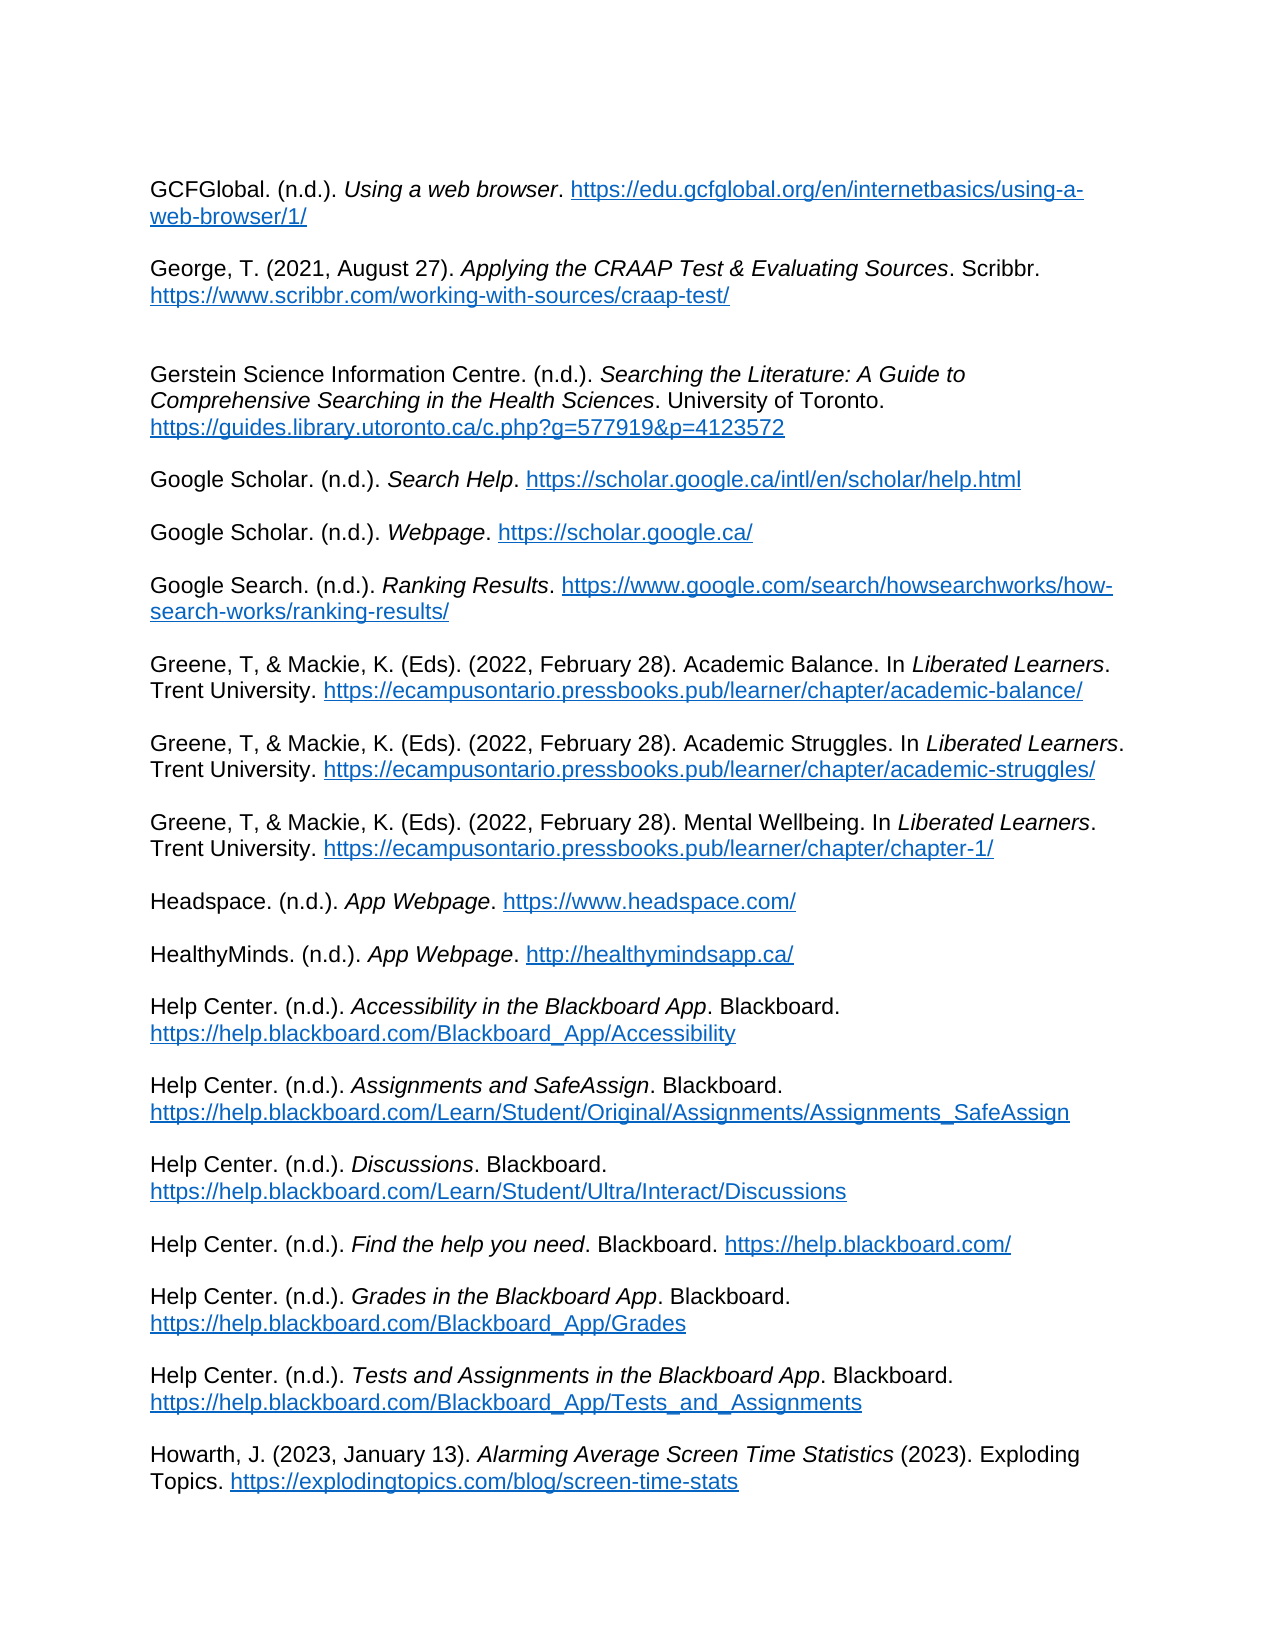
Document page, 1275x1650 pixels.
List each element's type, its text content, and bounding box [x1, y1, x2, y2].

text Google Scholar. (n.d.). Webpage. https://scholar.google.ca/ [150, 519, 1125, 545]
text Help Center. (n.d.). Tests and Assignments in the Blackboard App. Blackboard. https://help.blackboard.com/Blackboard_App/Tests_and_Assignments [150, 1362, 1125, 1415]
text George, T. (2021, August 27). Applying the CRAAP Test & Evaluating Sources. Scribbr. https://www.scribbr.com/working-with-sources/craap-test/ [150, 255, 1125, 308]
text Google Search. (n.d.). Ranking Results. https://www.google.com/search/howsearchworks/how-search-works/ranking-results/ [150, 572, 1125, 624]
text Help Center. (n.d.). Find the help you need. Blackboard. https://help.blackboard.com/ [150, 1231, 1125, 1257]
text Greene, T, & Mackie, K. (Eds). (2022, February 28). Mental Wellbeing. In Liberated Learners. Trent University. https://ecampusontario.pressbooks.pub/learner/chapter/chapter-1/ [150, 809, 1125, 862]
text Help Center. (n.d.). Accessibility in the Blackboard App. Blackboard. https://help.blackboard.com/Blackboard_App/Accessibility [150, 993, 1125, 1046]
text Greene, T, & Mackie, K. (Eds). (2022, February 28). Academic Struggles. In Liberated Learners. Trent University. https://ecampusontario.pressbooks.pub/learner/chapter/academic-struggles/ [150, 730, 1125, 782]
text Headspace. (n.d.). App Webpage. https://www.headspace.com/ [150, 888, 1125, 914]
text HealthyMinds. (n.d.). App Webpage. http://healthymindsapp.ca/ [150, 941, 1125, 967]
text Help Center. (n.d.). Grades in the Blackboard App. Blackboard. https://help.blackboard.com/Blackboard_App/Grades [150, 1283, 1125, 1336]
text Gerstein Science Information Centre. (n.d.). Searching the Literature: A Guide to Comprehensive Searching in the Health Sciences. University of Toronto. https://guides.library.utoronto.ca/c.php?g=577919&p=4123572 [150, 361, 1125, 440]
text Howarth, J. (2023, January 13). Alarming Average Screen Time Statistics (2023). Exploding Topics. https://explodingtopics.com/blog/screen-time-stats [150, 1441, 1125, 1494]
text Help Center. (n.d.). Discussions. Blackboard. https://help.blackboard.com/Learn/Student/Ultra/Interact/Discussions [150, 1151, 1125, 1204]
text GCFGlobal. (n.d.). Using a web browser. https://edu.gcfglobal.org/en/internetbasics/using-a-web-browser/1/ [150, 176, 1125, 229]
text Google Scholar. (n.d.). Search Help. https://scholar.google.ca/intl/en/scholar/help.html [150, 466, 1125, 493]
text Greene, T, & Mackie, K. (Eds). (2022, February 28). Academic Balance. In Liberated Learners. Trent University. https://ecampusontario.pressbooks.pub/learner/chapter/academic-balance/ [150, 651, 1125, 703]
text Help Center. (n.d.). Assignments and SafeAssign. Blackboard. https://help.blackboard.com/Learn/Student/Original/Assignments/Assignments_SafeAssign [150, 1072, 1125, 1125]
